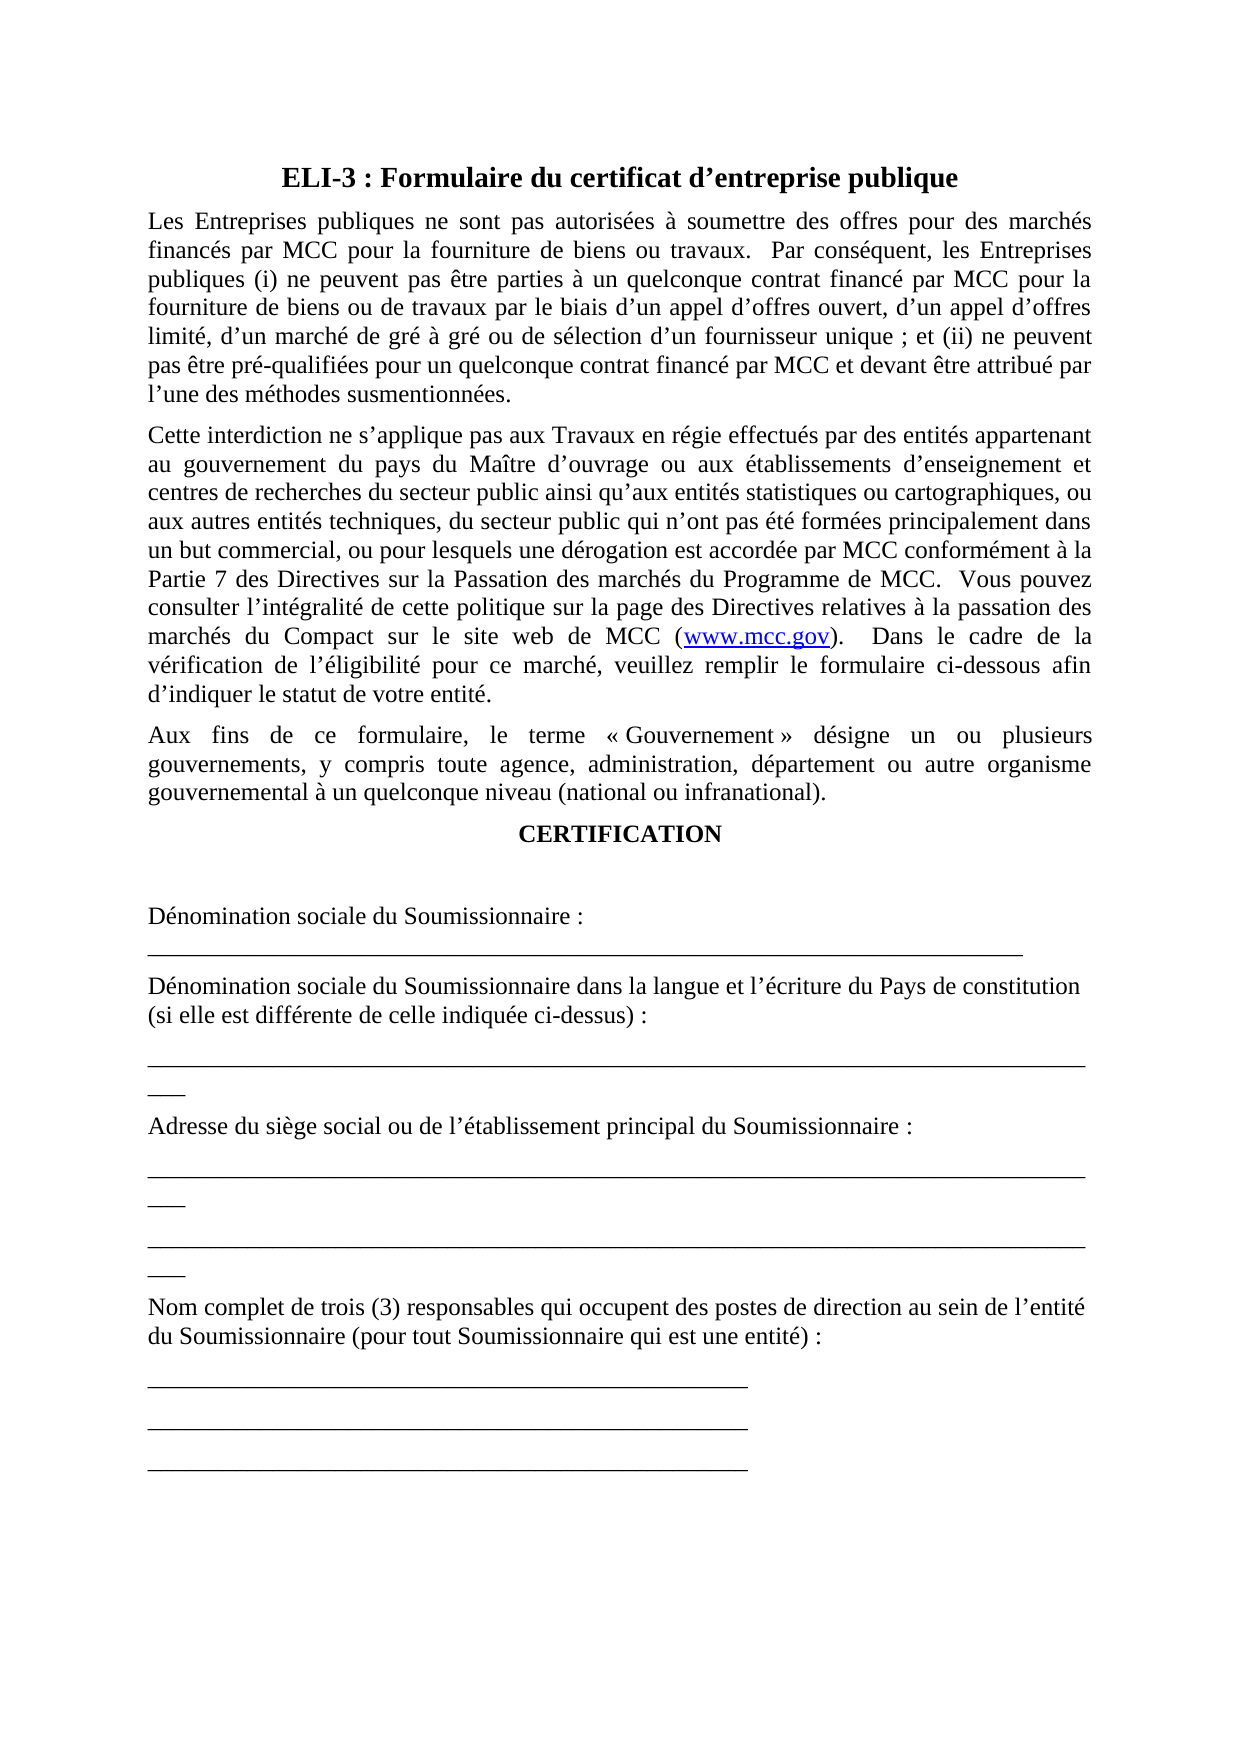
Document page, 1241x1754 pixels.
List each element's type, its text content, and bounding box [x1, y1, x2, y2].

text Nom complet de trois (3) responsables qui occupent des postes de direction au sein de l’entité du Soumissionnaire (pour tout Soumissionnaire qui est une entité) : [148, 1292, 1093, 1350]
text ______________________________________________________________________________ [148, 1041, 1093, 1099]
text ________________________________________________ [148, 1445, 1093, 1474]
text ______________________________________________________________________________ [148, 1222, 1093, 1280]
text Adresse du siège social ou de l’établissement principal du Soumissionnaire : [148, 1111, 1093, 1140]
text Dénomination sociale du Soumissionnaire : ______________________________________________________________________ [148, 901, 1093, 959]
text ________________________________________________ [148, 1404, 1093, 1432]
text Les Entreprises publiques ne sont pas autorisées à soumettre des offres pour des marchés financés par MCC pour la fourniture de biens ou travaux. Par conséquent, les Entreprises publiques (i) ne peuvent pas être parties à un quelconque contrat financé par MCC pour la fourniture de biens ou de travaux par le biais d’un appel d’offres ouvert, d’un appel d’offres limité, d’un marché de gré à gré ou de sélection d’un fournisseur unique ; et (ii) ne peuvent pas être pré-qualifiées pour un quelconque contrat financé par MCC et devant être attribué par l’une des méthodes susmentionnées. [148, 206, 1093, 407]
text Aux fins de ce formulaire, le terme « Gouvernement » désigne un ou plusieurs gouvernements, y compris toute agence, administration, département ou autre organisme gouvernemental à un quelconque niveau (national ou infranational). [148, 720, 1093, 806]
text Cette interdiction ne s’applique pas aux Travaux en régie effectués par des entités appartenant au gouvernement du pays du Maître d’ouvrage ou aux établissements d’enseignement et centres de recherches du secteur public ainsi qu’aux entités statistiques ou cartographiques, ou aux autres entités techniques, du secteur public qui n’ont pas été formées principalement dans un but commercial, ou pour lesquels une dérogation est accordée par MCC conformément à la Partie 7 des Directives sur la Passation des marchés du Programme de MCC. Vous pouvez consulter l’intégralité de cette politique sur la page des Directives relatives à la passation des marchés du Compact sur le site web de MCC (www.mcc.gov). Dans le cadre de la vérification de l’éligibilité pour ce marché, veuillez remplir le formulaire ci-dessous afin d’indiquer le statut de votre entité. [148, 420, 1093, 707]
text Dénomination sociale du Soumissionnaire dans la langue et l’écriture du Pays de constitution (si elle est différente de celle indiquée ci-dessus) : [148, 971, 1093, 1029]
text CERTIFICATION [148, 819, 1093, 847]
text ______________________________________________________________________________ [148, 1152, 1093, 1210]
text ________________________________________________ [148, 1362, 1093, 1391]
text ELI-3 : Formulaire du certificat d’entreprise publique [148, 160, 1093, 194]
